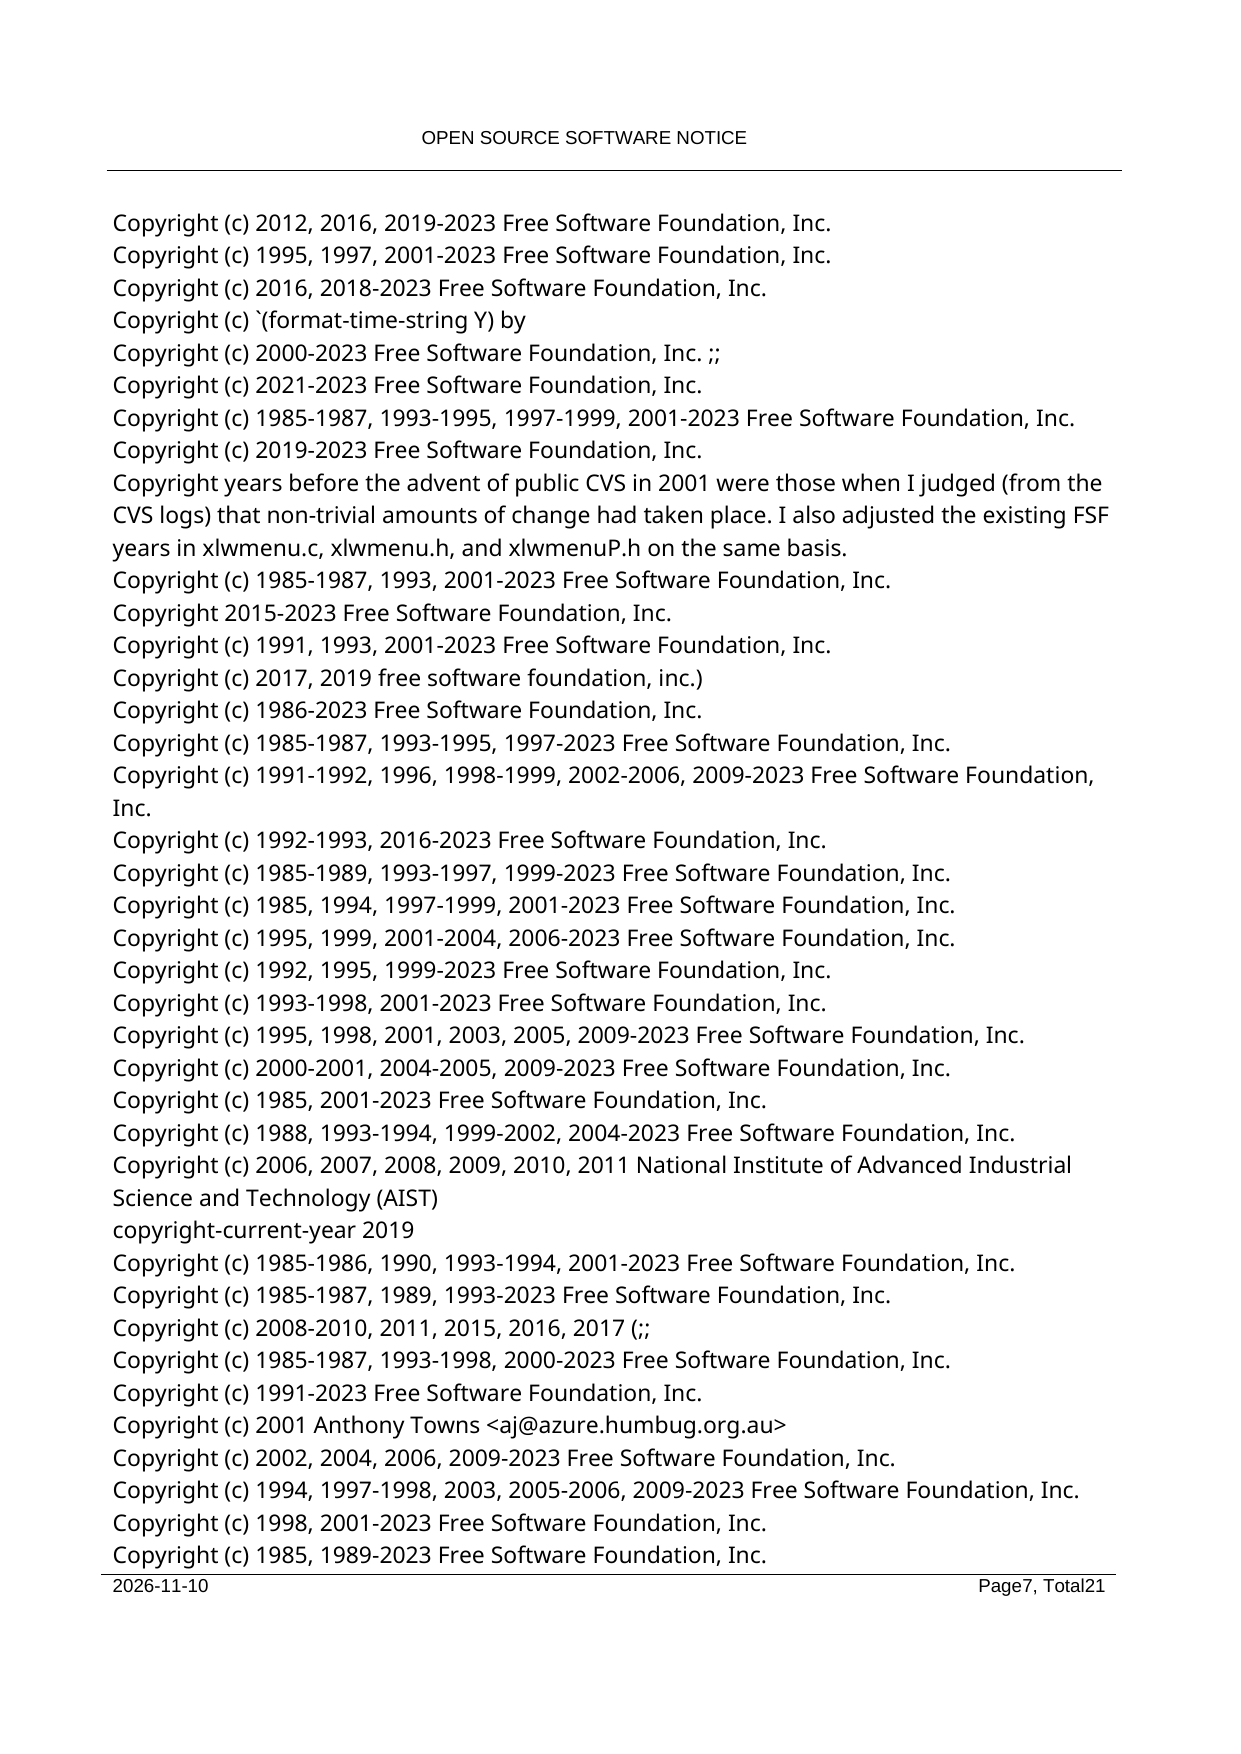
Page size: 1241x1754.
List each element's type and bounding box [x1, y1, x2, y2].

text [112, 206, 1128, 1571]
